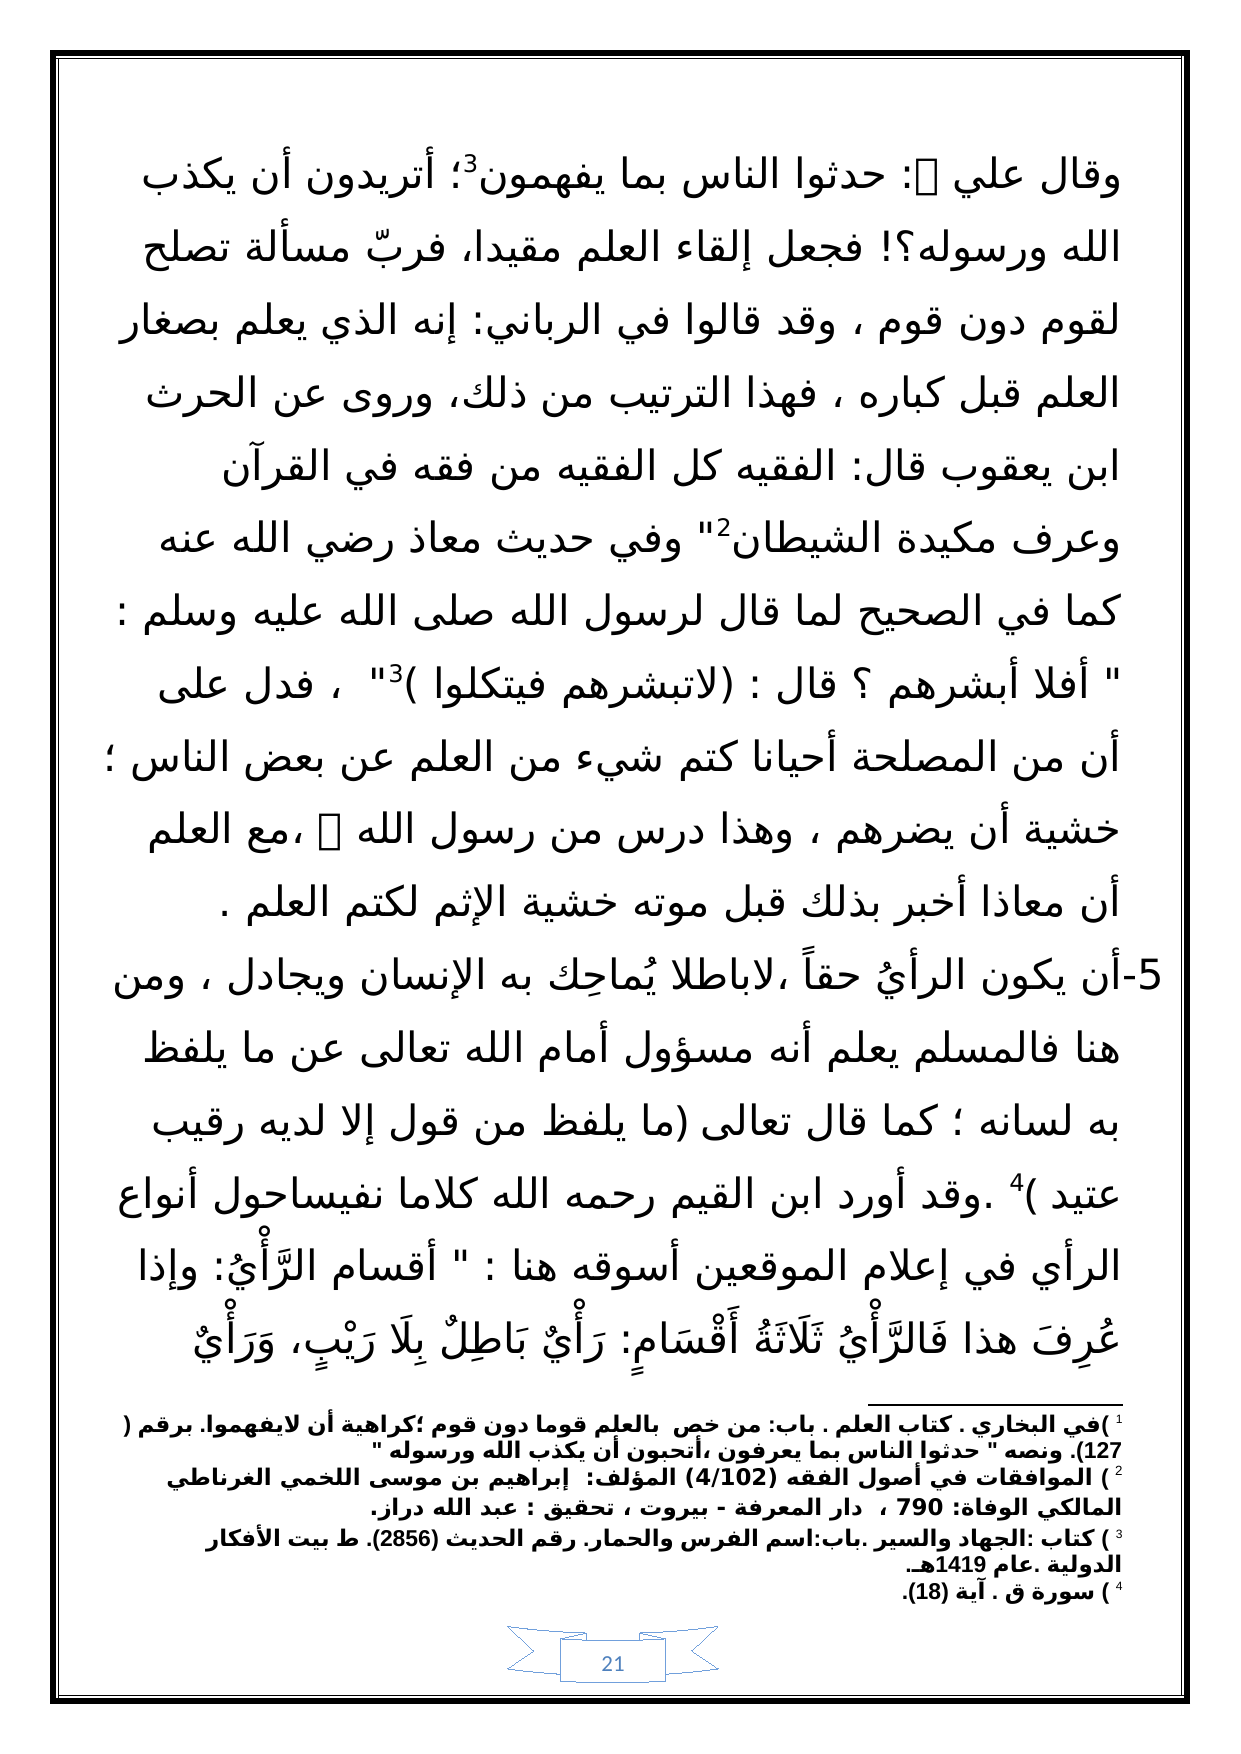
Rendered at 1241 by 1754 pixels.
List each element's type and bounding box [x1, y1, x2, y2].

list [103, 150, 1122, 927]
list [103, 951, 1122, 1363]
